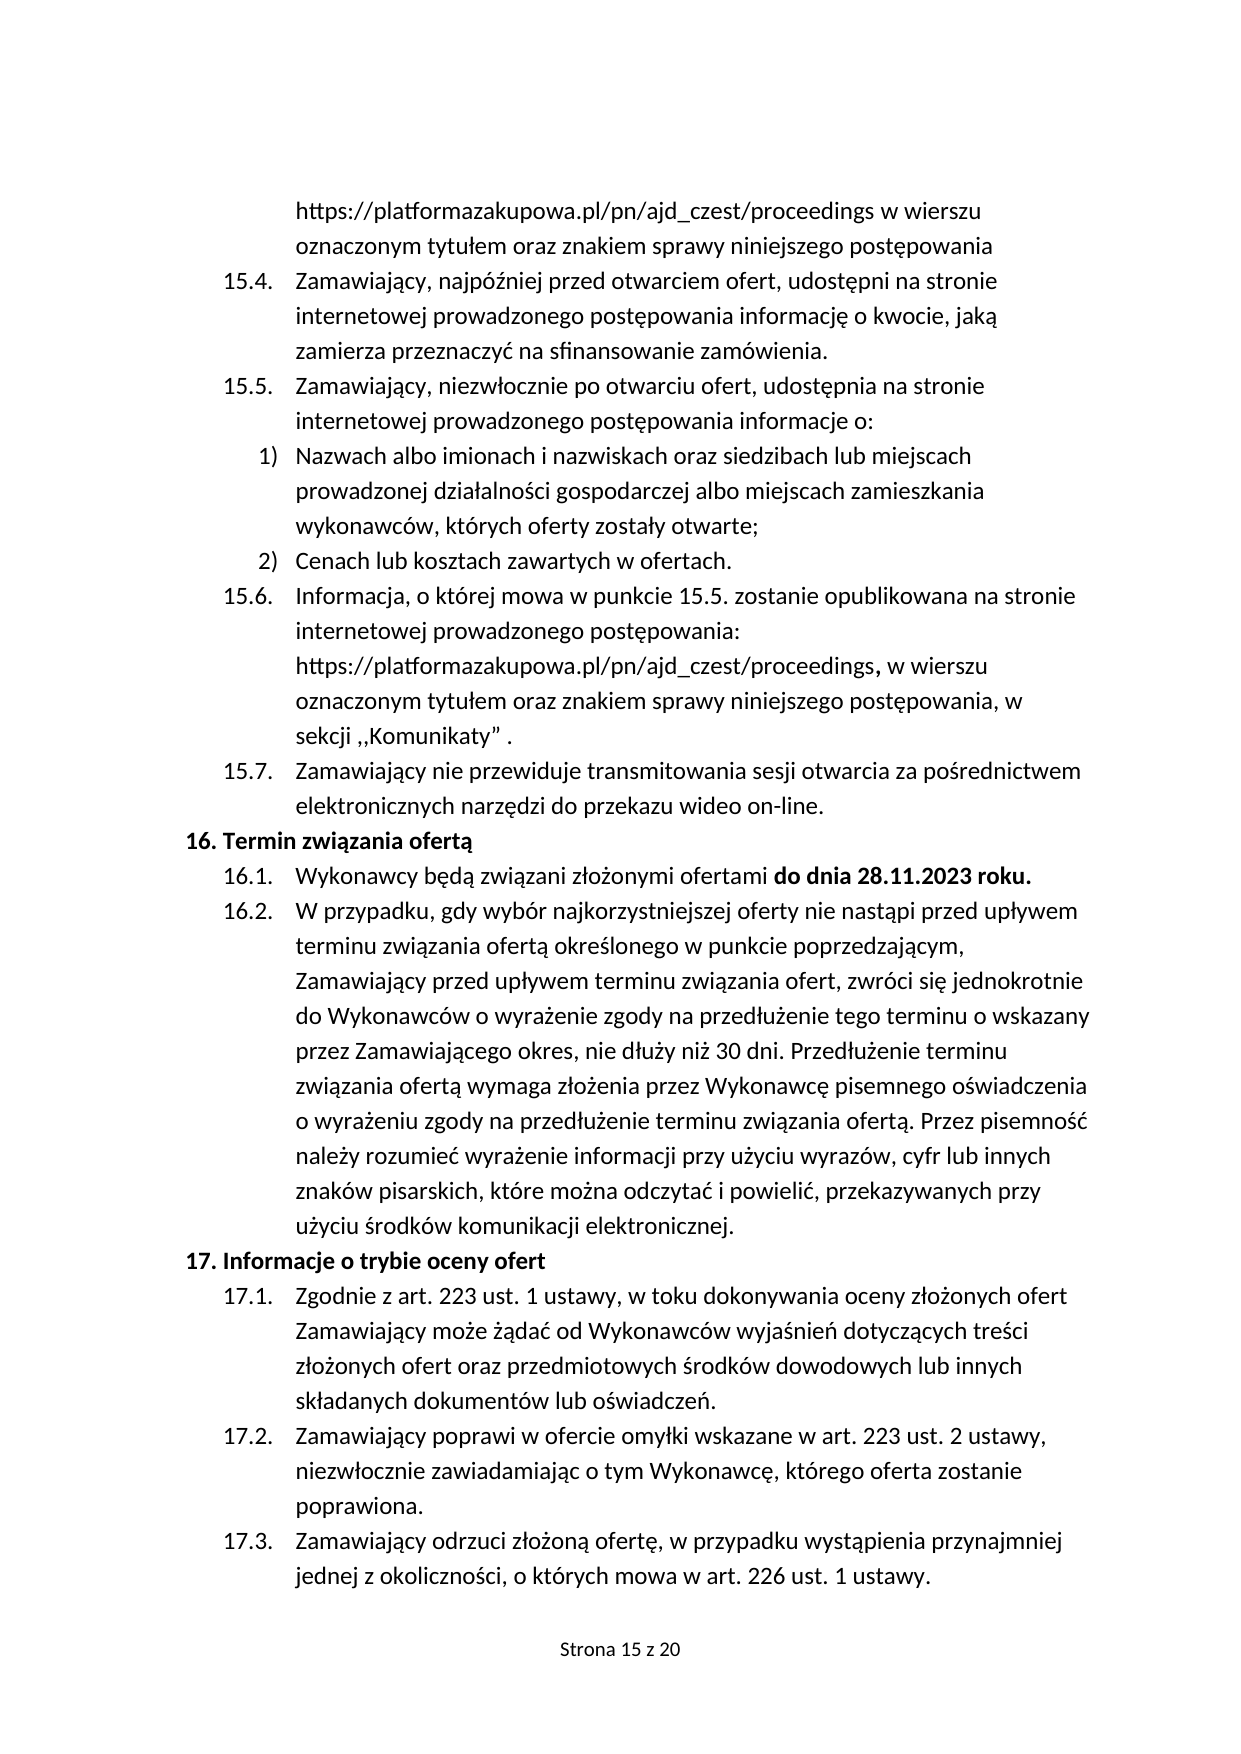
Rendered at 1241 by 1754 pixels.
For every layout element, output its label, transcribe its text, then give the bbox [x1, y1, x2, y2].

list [223, 195, 1093, 261]
list Zgodnie z art. 223 ust. 1 ustawy, w toku dokonywania oceny złożonych ofert Zamawiający może żądać od Wykonawców wyjaśnień dotyczących treści złożonych ofert oraz przedmiotowych środków dowodowych lub innych składanych dokumentów lub oświadczeń. [223, 1280, 1090, 1416]
list Informacje o trybie oceny ofert [185, 1245, 1093, 1276]
list Zamawiający nie przewiduje transmitowania sesji otwarcia za pośrednictwem elektronicznych narzędzi do przekazu wideo on-line. [223, 755, 1093, 821]
list Informacja, o której mowa w punkcie 15.5. zostanie opublikowana na stronie internetowej prowadzonego postępowania: https://platformazakupowa.pl/pn/ajd_czest/proceedings, w wierszu oznaczonym tytułem oraz znakiem sprawy niniejszego postępowania, w sekcji ,,Komunikaty” . [223, 580, 1093, 751]
list Zamawiający, najpóźniej przed otwarciem ofert, udostępni na stronie internetowej prowadzonego postępowania informację o kwocie, jaką zamierza przeznaczyć na sfinansowanie zamówienia. [223, 265, 1093, 366]
list Zamawiający odrzuci złożoną ofertę, w przypadku wystąpienia przynajmniej jednej z okoliczności, o których mowa w art. 226 ust. 1 ustawy. [223, 1525, 1090, 1591]
list Wykonawcy będą związani złożonymi ofertami do dnia 28.11.2023 roku. [223, 860, 1093, 891]
list Termin związania ofertą [185, 825, 1093, 856]
list Zamawiający poprawi w ofercie omyłki wskazane w art. 223 ust. 2 ustawy, niezwłocznie zawiadamiając o tym Wykonawcę, którego oferta zostanie poprawiona. [223, 1420, 1090, 1521]
list Cenach lub kosztach zawartych w ofertach. [258, 545, 1093, 576]
list W przypadku, gdy wybór najkorzystniejszej oferty nie nastąpi przed upływem terminu związania ofertą określonego w punkcie poprzedzającym, Zamawiający przed upływem terminu związania ofert, zwróci się jednokrotnie do Wykonawców o wyrażenie zgody na przedłużenie tego terminu o wskazany przez Zamawiającego okres, nie dłuży niż 30 dni. Przedłużenie terminu związania ofertą wymaga złożenia przez Wykonawcę pisemnego oświadczenia o wyrażeniu zgody na przedłużenie terminu związania ofertą. Przez pisemność należy rozumieć wyrażenie informacji przy użyciu wyrazów, cyfr lub innych znaków pisarskich, które można odczytać i powielić, przekazywanych przy użyciu środków komunikacji elektronicznej. [223, 895, 1093, 1241]
list Nazwach albo imionach i nazwiskach oraz siedzibach lub miejscach prowadzonej działalności gospodarczej albo miejscach zamieszkania wykonawców, których oferty zostały otwarte; [258, 440, 1093, 541]
list Zamawiający, niezwłocznie po otwarciu ofert, udostępnia na stronie internetowej prowadzonego postępowania informacje o: [223, 370, 1093, 436]
